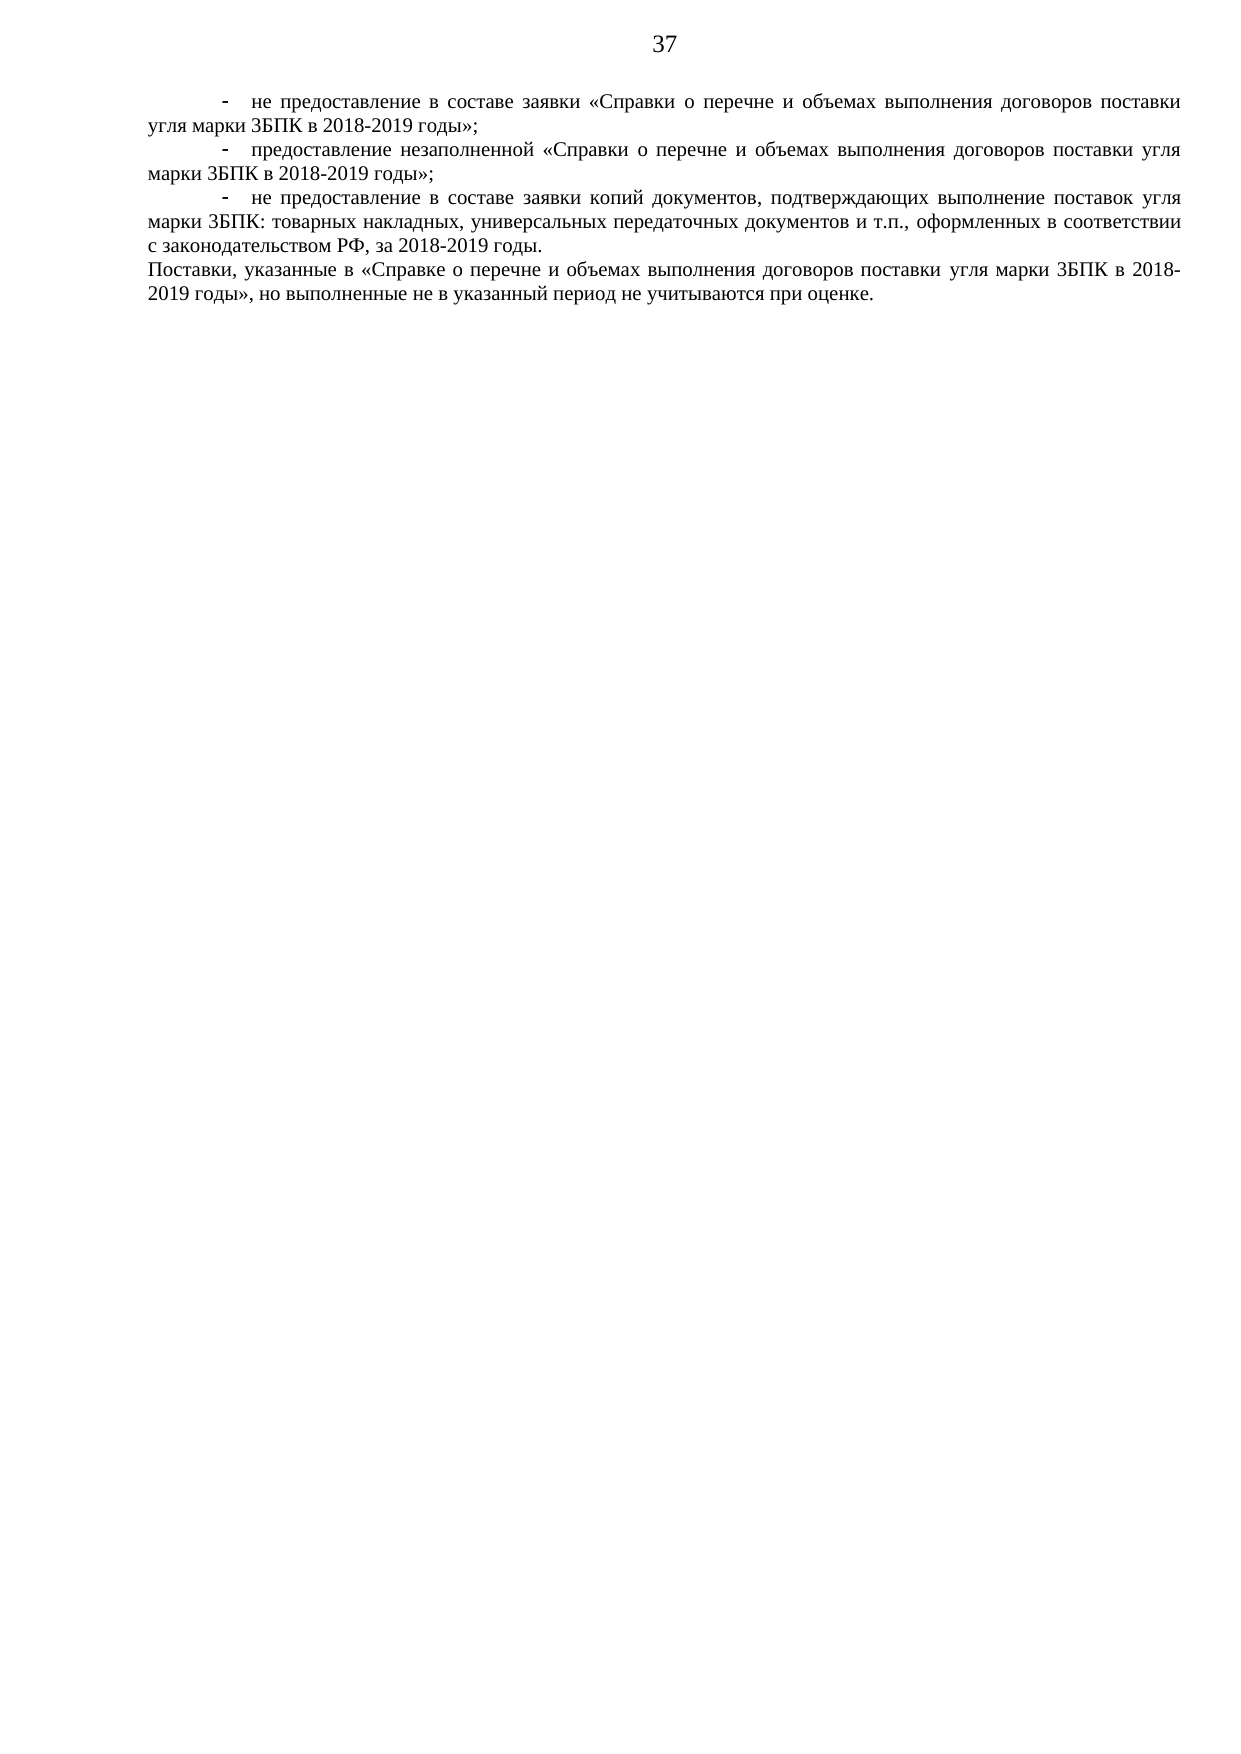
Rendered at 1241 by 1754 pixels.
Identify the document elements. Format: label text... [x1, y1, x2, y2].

text Поставки, указанные в «Справке о перечне и объемах выполнения договоров поставки угля марки 3БПК в 2018-2019 годы», но выполненные не в указанный период не учитываются при оценке. [148, 257, 1181, 305]
list не предоставление в составе заявки «Справки о перечне и объемах выполнения договоров поставки угля марки 3БПК в 2018-2019 годы»; [148, 89, 1181, 137]
list не предоставление в составе заявки копий документов, подтверждающих выполнение поставок угля марки 3БПК: товарных накладных, универсальных передаточных документов и т.п., оформленных в соответствии с законодательством РФ, за 2018-2019 годы. [148, 185, 1181, 257]
list предоставление незаполненной «Справки о перечне и объемах выполнения договоров поставки угля марки 3БПК в 2018-2019 годы»; [148, 137, 1181, 185]
